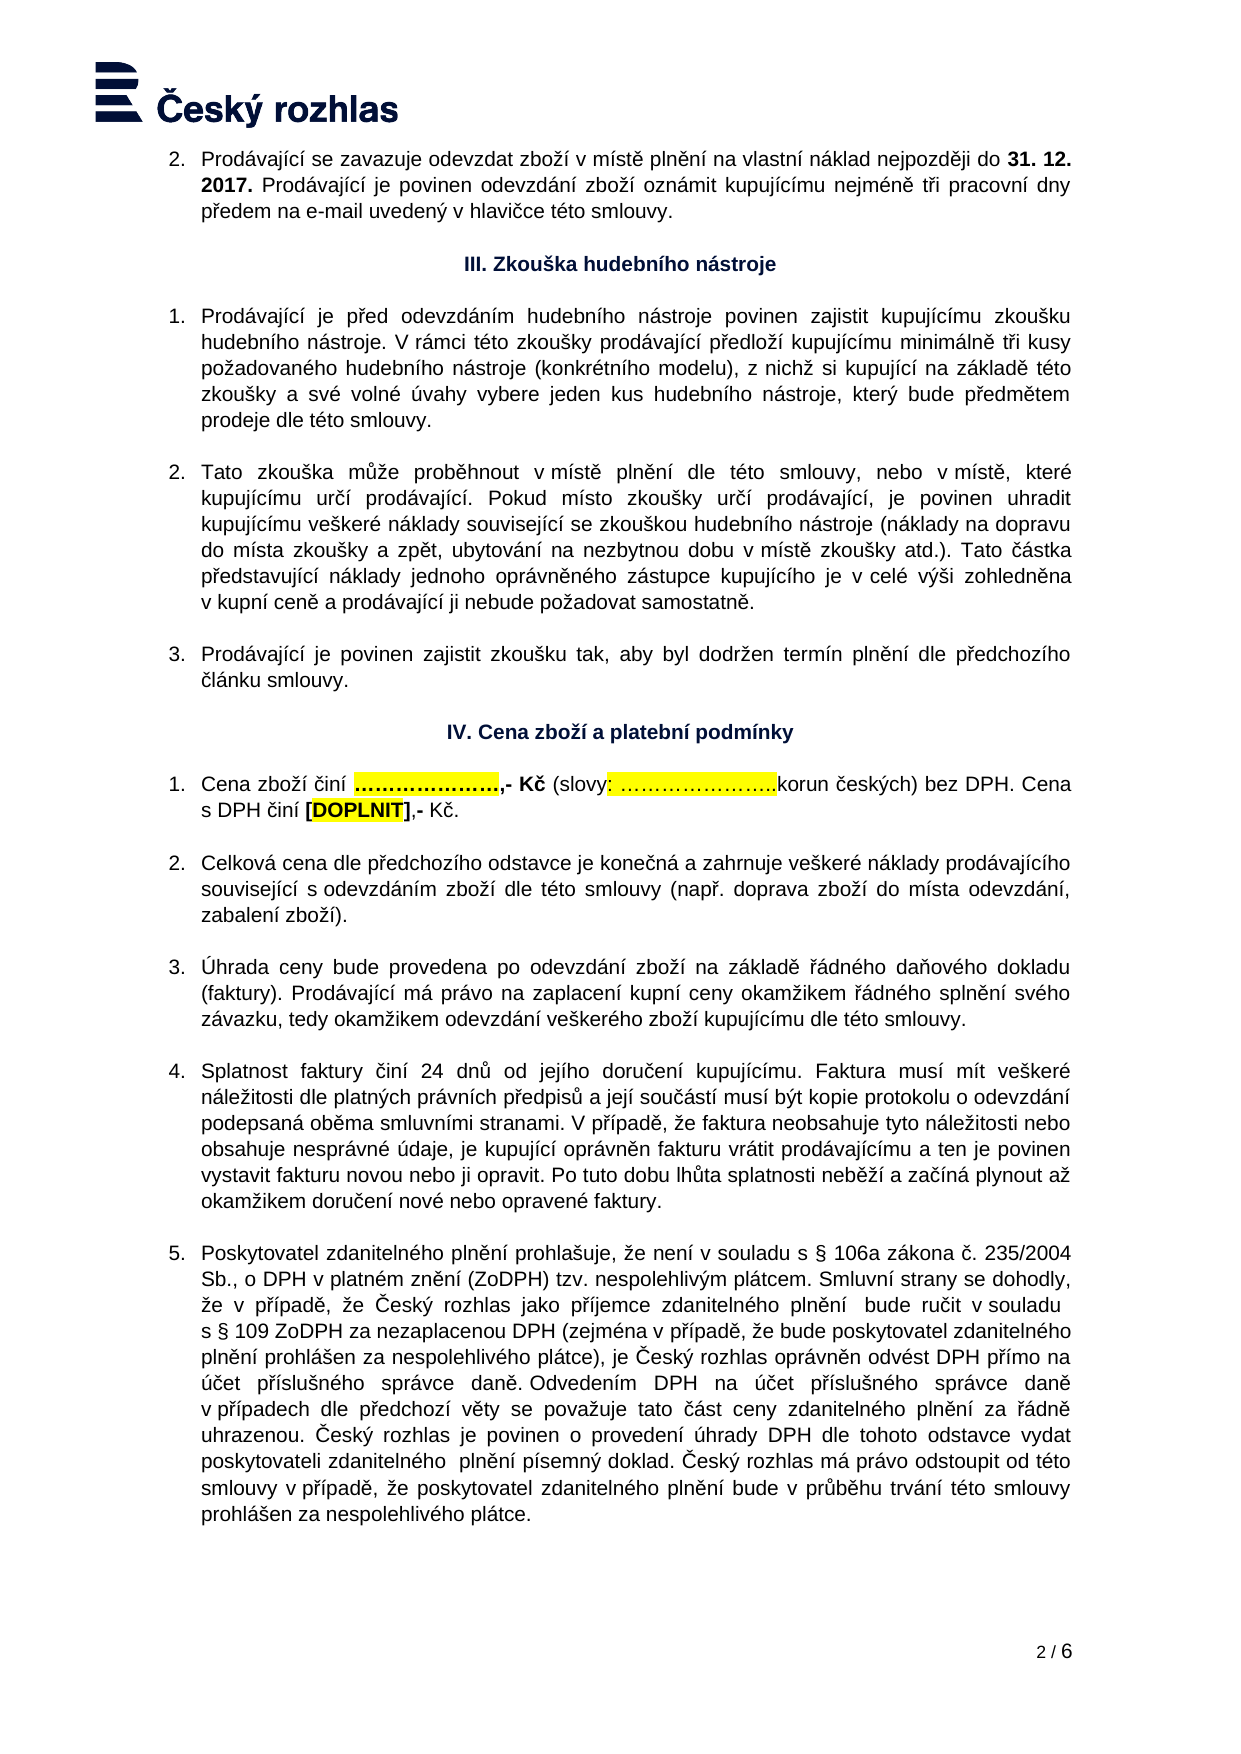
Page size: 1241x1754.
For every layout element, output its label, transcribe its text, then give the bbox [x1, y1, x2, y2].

list Prodávající se zavazuje odevzdat zboží v místě plnění na vlastní náklad nejpozději do 31. 12. 2017. Prodávající je povinen odevzdání zboží oznámit kupujícímu nejméně tři pracovní dny předem na e-mail uvedený v hlavičce této smlouvy. [168, 146, 1072, 224]
subtitle Zkouška hudebního nástroje [168, 250, 1072, 276]
list Prodávající je před odevzdáním hudebního nástroje povinen zajistit kupujícímu zkoušku hudebního nástroje. V rámci této zkoušky prodávající předloží kupujícímu minimálně tři kusy požadovaného hudebního nástroje (konkrétního modelu), z nichž si kupující na základě této zkoušky a své volné úvahy vybere jeden kus hudebního nástroje, který bude předmětem prodeje dle této smlouvy. [168, 302, 1072, 432]
picture [95, 62, 398, 128]
list Cena zboží činí …………………,- Kč (slovy: …………………..korun českých) bez DPH. Cena s DPH činí [DOPLNIT],- Kč. [168, 771, 1072, 823]
list Tato zkouška může proběhnout v místě plnění dle této smlouvy, nebo v místě, které kupujícímu určí prodávající. Pokud místo zkoušky určí prodávající, je povinen uhradit kupujícímu veškeré náklady související se zkouškou hudebního nástroje (náklady na dopravu do místa zkoušky a zpět, ubytování na nezbytnou dobu v místě zkoušky atd.). Tato částka představující náklady jednoho oprávněného zástupce kupujícího je v celé výši zohledněna v kupní ceně a prodávající ji nebude požadovat samostatně. [168, 458, 1072, 615]
list Celková cena dle předchozího odstavce je konečná a zahrnuje veškeré náklady prodávajícího související s odevzdáním zboží dle této smlouvy (např. doprava zboží do místa odevzdání, zabalení zboží). [168, 849, 1072, 927]
list Úhrada ceny bude provedena po odevzdání zboží na základě řádného daňového dokladu (faktury). Prodávající má právo na zaplacení kupní ceny okamžikem řádného splnění svého závazku, tedy okamžikem odevzdání veškerého zboží kupujícímu dle této smlouvy. [168, 953, 1072, 1031]
list Poskytovatel zdanitelného plnění prohlašuje, že není v souladu s § 106a zákona č. 235/2004 Sb., o DPH v platném znění (ZoDPH) tzv. nespolehlivým plátcem. Smluvní strany se dohodly, že v případě, že Český rozhlas jako příjemce zdanitelného plnění bude ručit v souladu s § 109 ZoDPH za nezaplacenou DPH (zejména v případě, že bude poskytovatel zdanitelného plnění prohlášen za nespolehlivého plátce), je Český rozhlas oprávněn odvést DPH přímo na účet příslušného správce daně. Odvedením DPH na účet příslušného správce daně v případech dle předchozí věty se považuje tato část ceny zdanitelného plnění za řádně uhrazenou. Český rozhlas je povinen o provedení úhrady DPH dle tohoto odstavce vydat poskytovateli zdanitelného plnění písemný doklad. Český rozhlas má právo odstoupit od této smlouvy v případě, že poskytovatel zdanitelného plnění bude v průběhu trvání této smlouvy prohlášen za nespolehlivého plátce. [168, 1240, 1072, 1526]
list Prodávající je povinen zajistit zkoušku tak, aby byl dodržen termín plnění dle předchozího článku smlouvy. [168, 641, 1072, 693]
list Splatnost faktury činí 24 dnů od jejího doručení kupujícímu. Faktura musí mít veškeré náležitosti dle platných právních předpisů a její součástí musí být kopie protokolu o odevzdání podepsaná oběma smluvními stranami. V případě, že faktura neobsahuje tyto náležitosti nebo obsahuje nesprávné údaje, je kupující oprávněn fakturu vrátit prodávajícímu a ten je povinen vystavit fakturu novou nebo ji opravit. Po tuto dobu lhůta splatnosti neběží a začíná plynout až okamžikem doručení nové nebo opravené faktury. [168, 1057, 1072, 1214]
subtitle Cena zboží a platební podmínky [168, 719, 1072, 745]
